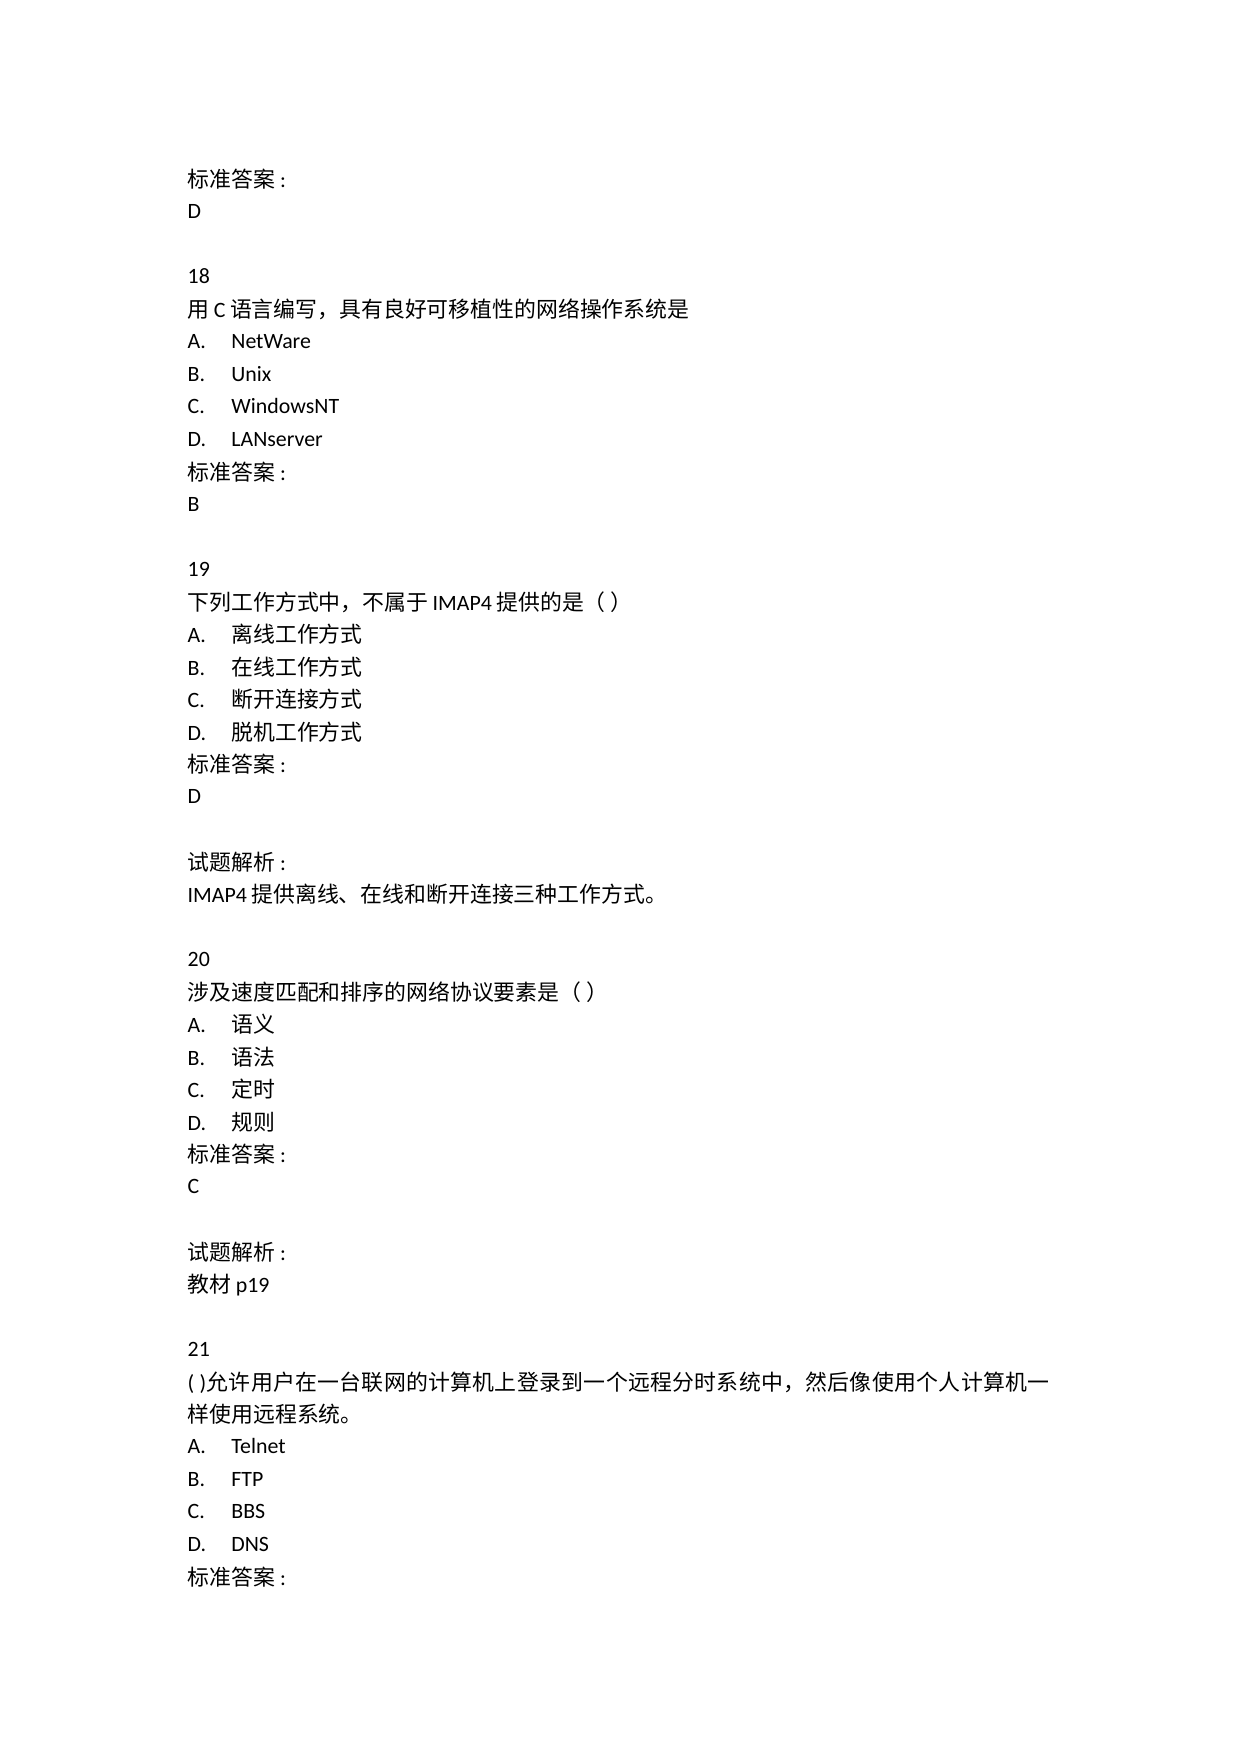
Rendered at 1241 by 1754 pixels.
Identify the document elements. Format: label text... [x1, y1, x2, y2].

text B. FTP [187, 1462, 1053, 1494]
text C. 断开连接方式 [187, 682, 1053, 714]
text C. 定时 [187, 1072, 1053, 1104]
text A. 离线工作方式 [187, 617, 1053, 649]
text D [187, 194, 1053, 227]
text D. DNS [187, 1527, 1053, 1559]
text C. BBS [187, 1494, 1053, 1527]
text B [187, 487, 1053, 519]
text 下列工作方式中，不属于IMAP4提供的是（ ） [187, 584, 1053, 617]
text 19 [187, 552, 1053, 584]
text 试题解析 : [187, 844, 1053, 877]
text 标准答案 : [187, 162, 1053, 194]
text A. Telnet [187, 1429, 1053, 1462]
text 涉及速度匹配和排序的网络协议要素是（ ） [187, 974, 1053, 1007]
text D. LANserver [187, 422, 1053, 454]
text C. WindowsNT [187, 389, 1053, 422]
text A. 语义 [187, 1007, 1053, 1039]
text 20 [187, 942, 1053, 974]
text 标准答案 : [187, 1137, 1053, 1169]
text 21 [187, 1332, 1053, 1364]
text IMAP4提供离线、在线和断开连接三种工作方式。 [187, 877, 1053, 909]
text D [187, 779, 1053, 812]
text 用C语言编写，具有良好可移植性的网络操作系统是 [187, 292, 1053, 324]
text D. 规则 [187, 1104, 1053, 1137]
text 18 [187, 259, 1053, 292]
text B. Unix [187, 357, 1053, 389]
text B. 语法 [187, 1039, 1053, 1072]
text 标准答案 : [187, 454, 1053, 487]
text 教材p19 [187, 1267, 1053, 1299]
text A. NetWare [187, 324, 1053, 357]
text B. 在线工作方式 [187, 649, 1053, 682]
text C [187, 1169, 1053, 1202]
text 试题解析 : [187, 1234, 1053, 1267]
text ( )允许用户在一台联网的计算机上登录到一个远程分时系统中，然后像使用个人计算机一样使用远程系统。 [187, 1364, 1053, 1429]
text D. 脱机工作方式 [187, 714, 1053, 747]
text 标准答案 : [187, 747, 1053, 779]
text 标准答案 : [187, 1559, 1053, 1592]
